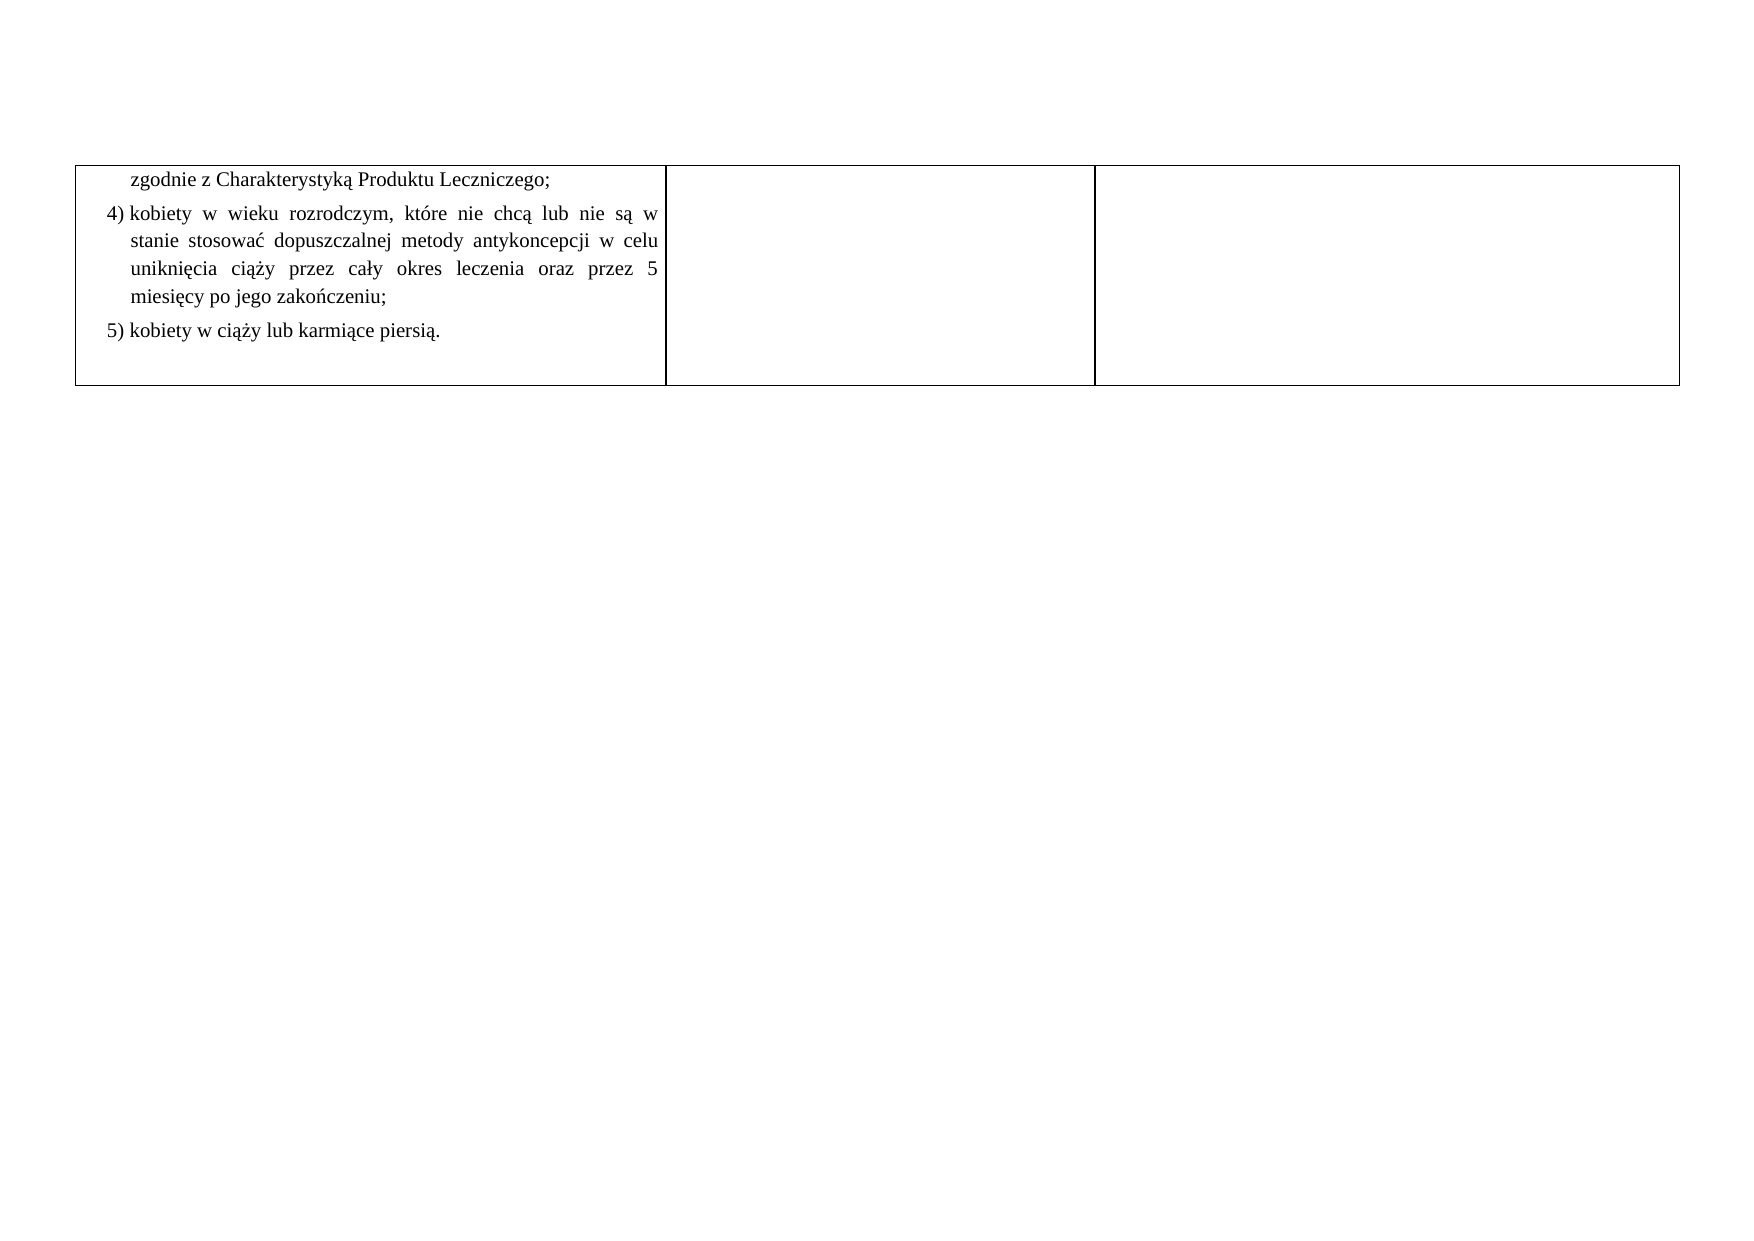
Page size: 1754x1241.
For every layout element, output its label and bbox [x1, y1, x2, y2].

table_cell [76, 166, 665, 385]
table_cell [1096, 166, 1679, 385]
table_cell [667, 166, 1094, 385]
